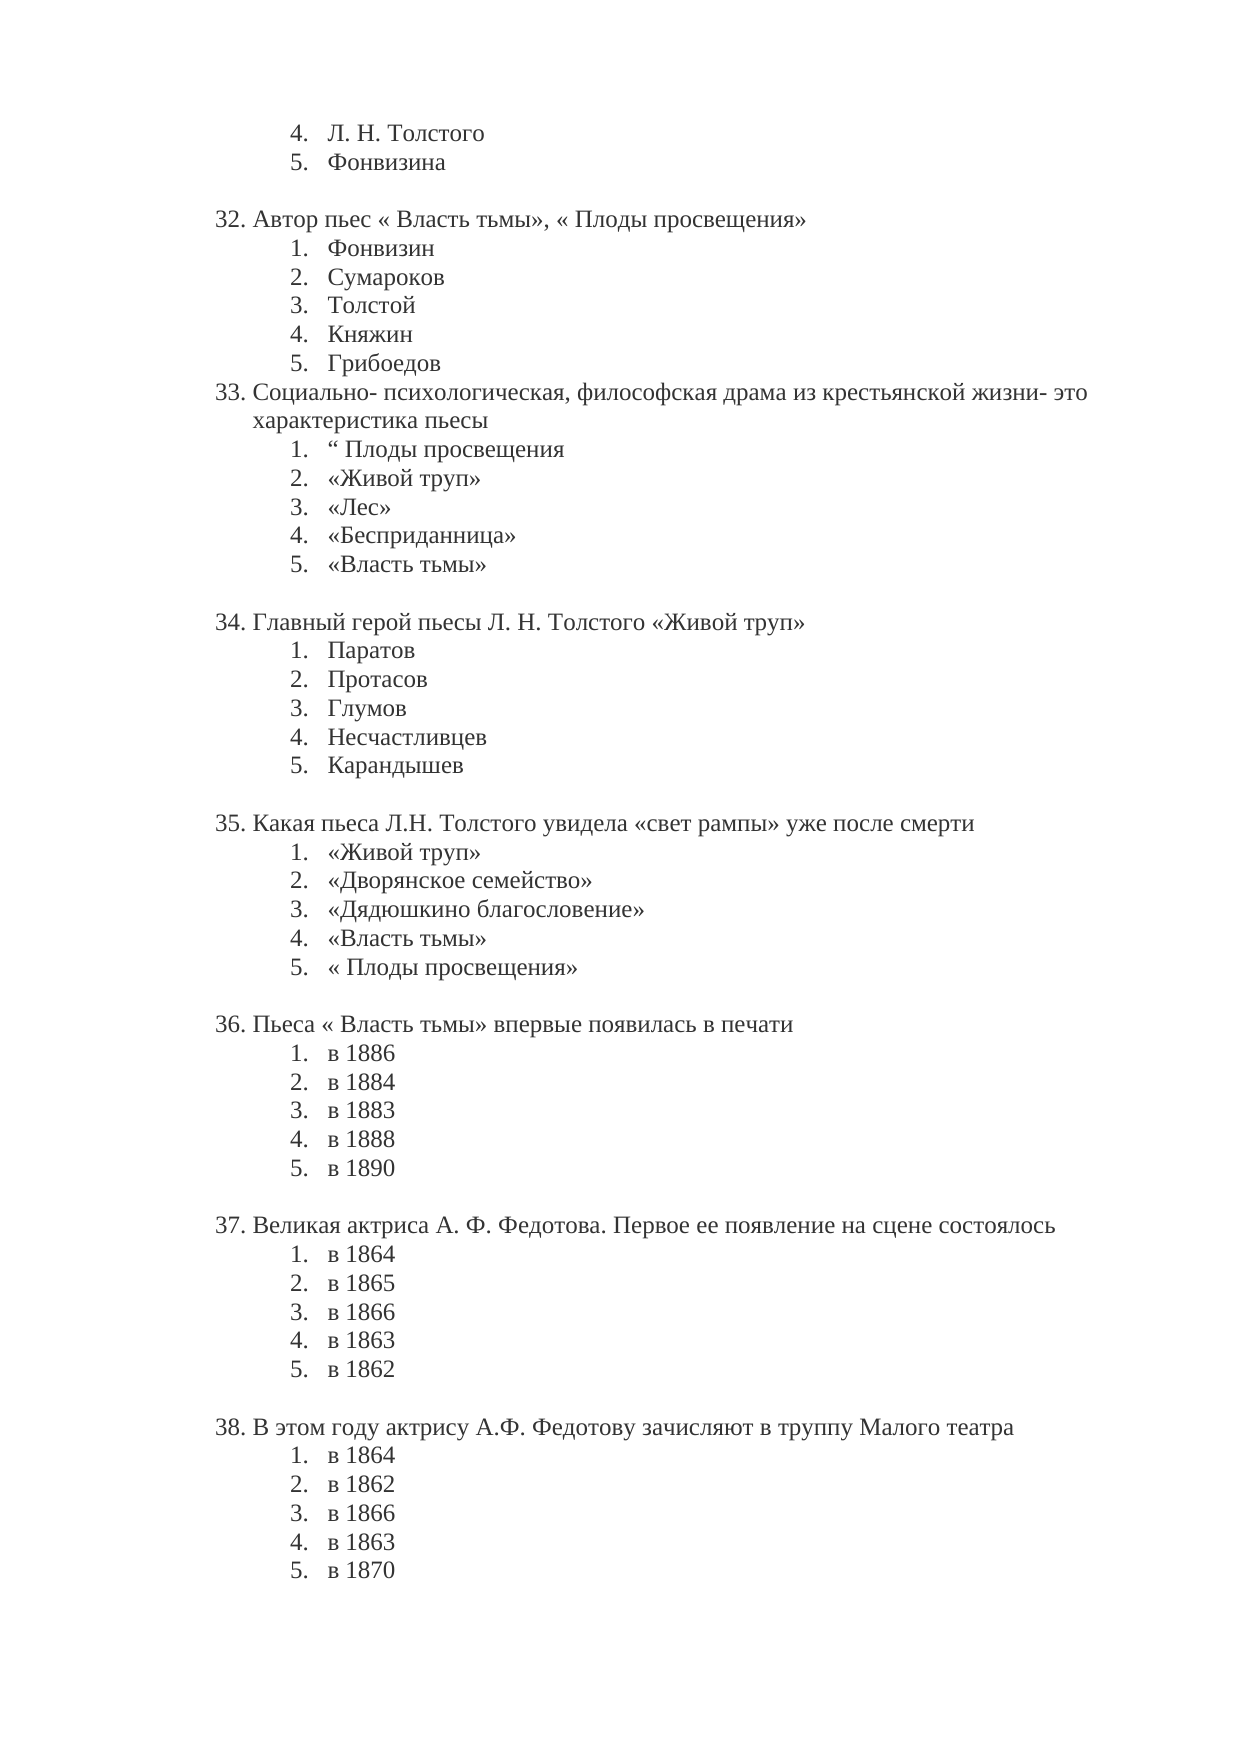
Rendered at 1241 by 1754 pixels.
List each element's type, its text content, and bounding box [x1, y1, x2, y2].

list Несчастливцев [290, 722, 1152, 751]
list в 1866 [290, 1498, 1152, 1527]
list Толстой [290, 291, 1152, 319]
list Пьеса « Власть тьмы» впервые появилась в печати [215, 1009, 1152, 1038]
list Грибоедов [290, 348, 1152, 377]
list в 1890 [290, 1153, 1152, 1182]
list в 1863 [290, 1326, 1152, 1354]
list “ Плоды просвещения [290, 434, 1152, 463]
list в 1884 [290, 1067, 1152, 1096]
list Протасов [290, 664, 1152, 693]
list Л. Н. Толстого [290, 118, 1152, 147]
list Паратов [290, 636, 1152, 664]
list в 1883 [290, 1096, 1152, 1124]
list «Дядюшкино благословение» [290, 894, 1152, 923]
list «Живой труп» [290, 463, 1152, 492]
list Княжин [290, 319, 1152, 348]
list «Лес» [290, 492, 1152, 521]
list в 1888 [290, 1124, 1152, 1153]
list в 1864 [290, 1239, 1152, 1268]
list Социально- психологическая, философская драма из крестьянской жизни- это характеристика пьесы [215, 377, 1152, 434]
list Фонвизина [290, 147, 1152, 176]
list в 1866 [290, 1297, 1152, 1326]
list Глумов [290, 693, 1152, 722]
list в 1865 [290, 1268, 1152, 1297]
list «Бесприданница» [290, 521, 1152, 549]
list Великая актриса А. Ф. Федотова. Первое ее появление на сцене состоялось [215, 1211, 1152, 1239]
list «Дворянское семейство» [290, 866, 1152, 894]
list в 1862 [290, 1469, 1152, 1498]
list Автор пьес « Власть тьмы», « Плоды просвещения» [215, 204, 1152, 233]
list в 1864 [290, 1441, 1152, 1469]
list «Власть тьмы» [290, 549, 1152, 578]
list Карандышев [290, 751, 1152, 779]
list в 1862 [290, 1354, 1152, 1383]
list «Живой труп» [290, 837, 1152, 866]
list Какая пьеса Л.Н. Толстого увидела «свет рампы» уже после смерти [215, 808, 1152, 837]
list « Плоды просвещения» [290, 952, 1152, 981]
list Главный герой пьесы Л. Н. Толстого «Живой труп» [215, 607, 1152, 636]
list «Власть тьмы» [290, 923, 1152, 952]
list в 1863 [290, 1527, 1152, 1556]
list в 1886 [290, 1038, 1152, 1067]
list Сумароков [290, 262, 1152, 291]
list В этом году актрису А.Ф. Федотову зачисляют в труппу Малого театра [215, 1412, 1152, 1441]
list Фонвизин [290, 233, 1152, 262]
list в 1870 [290, 1556, 1152, 1584]
